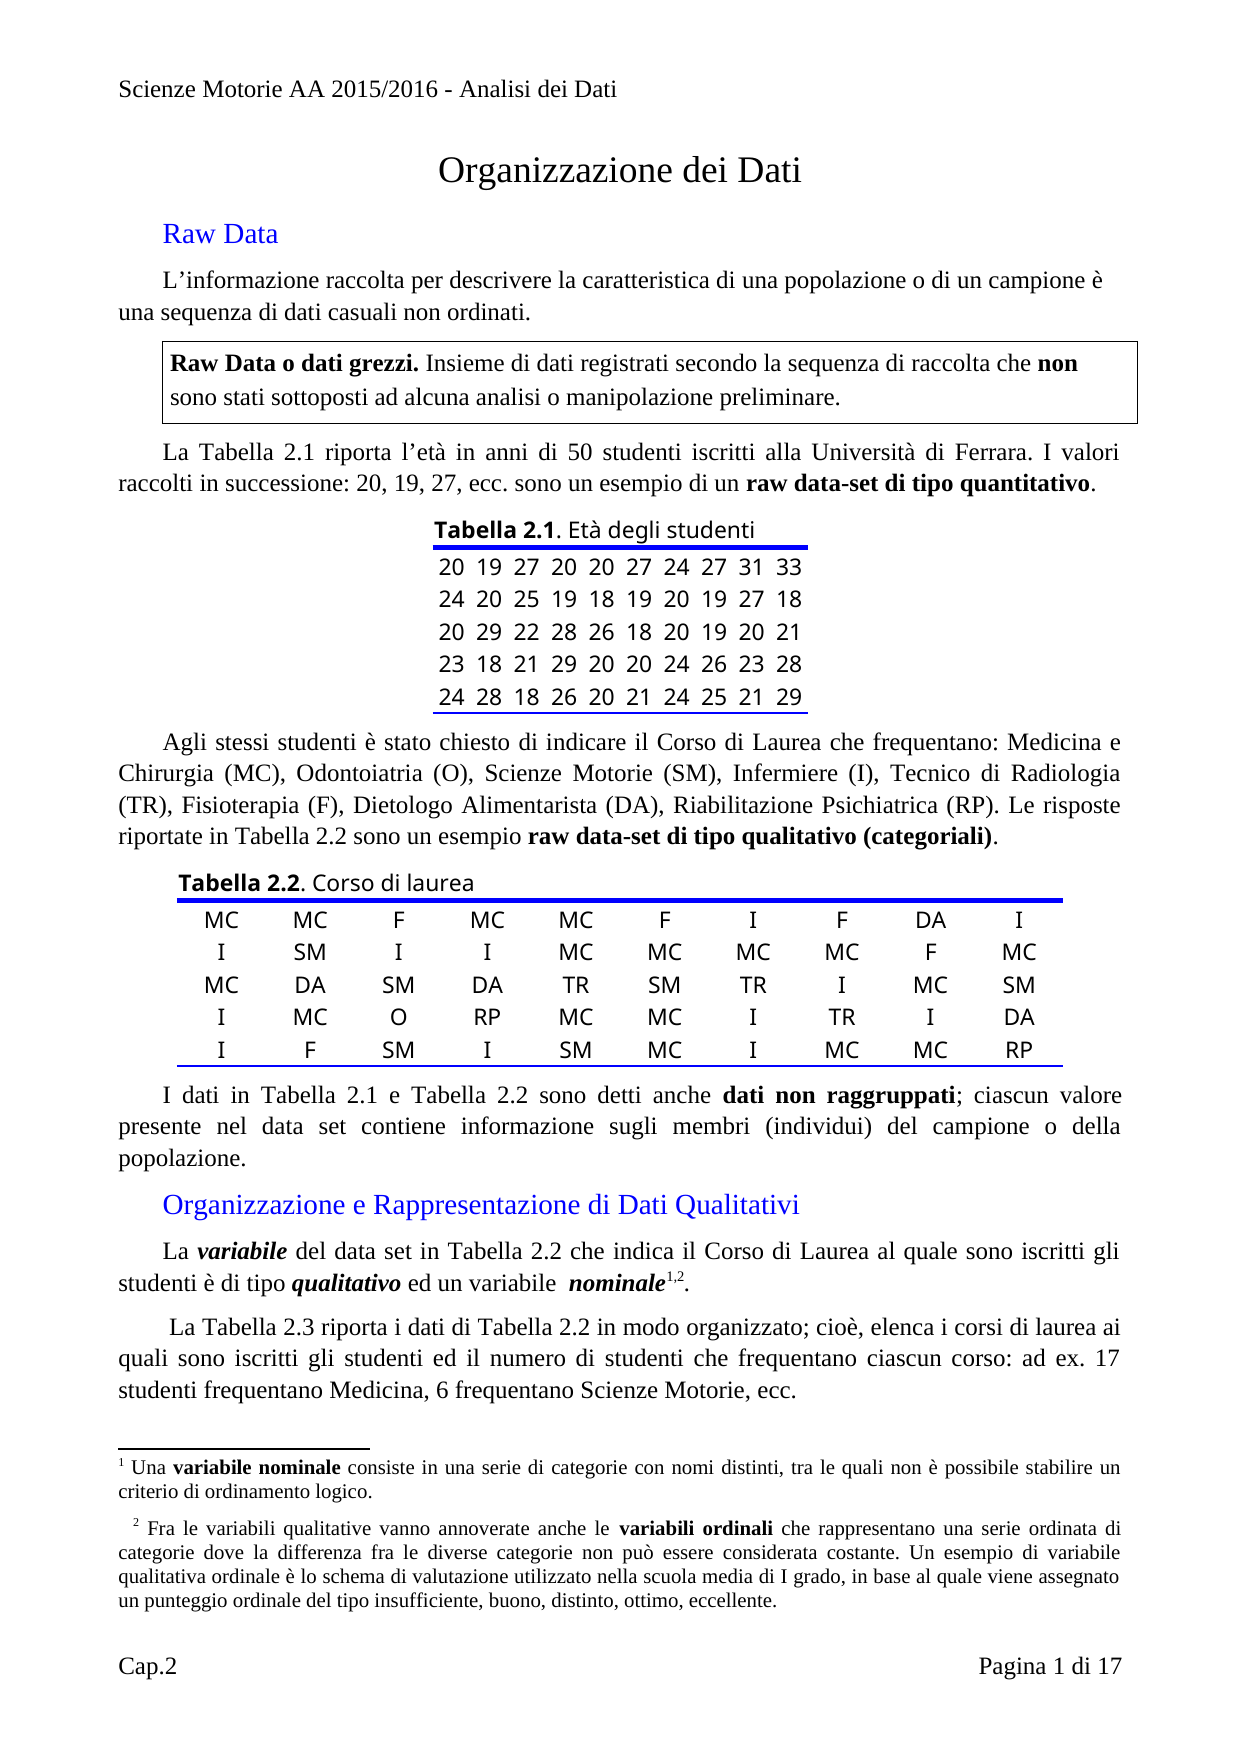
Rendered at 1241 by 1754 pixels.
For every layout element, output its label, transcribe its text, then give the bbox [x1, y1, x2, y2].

table_cell 27 [620, 550, 658, 582]
table_cell MC [886, 968, 975, 1000]
table_cell 18 [470, 647, 508, 679]
table_cell 18 [583, 582, 620, 614]
title Organizzazione dei Dati [118, 148, 1122, 191]
table_cell 25 [508, 582, 545, 614]
table_cell I [709, 1033, 797, 1065]
table_cell 20 [583, 680, 620, 712]
table_cell MC [798, 935, 886, 968]
table_cell RP [975, 1033, 1063, 1065]
table_cell 27 [733, 582, 770, 614]
table_cell 27 [508, 550, 545, 582]
table_cell F [798, 903, 886, 935]
table_cell 19 [545, 582, 583, 614]
table_cell 20 [433, 550, 470, 582]
table_cell 21 [620, 680, 658, 712]
table_cell O [354, 1000, 443, 1033]
table_cell DA [443, 968, 531, 1000]
table_cell 20 [733, 615, 770, 647]
table_cell SM [620, 968, 709, 1000]
table_header Tabella 2.1. Età degli studenti [433, 513, 808, 545]
table_cell MC [443, 903, 531, 935]
table_cell MC [975, 935, 1063, 968]
table_cell MC [177, 968, 266, 1000]
table_cell MC [266, 903, 354, 935]
table_cell SM [975, 968, 1063, 1000]
table_cell 29 [470, 615, 508, 647]
table_cell I [798, 968, 886, 1000]
table_cell 20 [620, 647, 658, 679]
table_cell F [620, 903, 709, 935]
table_cell MC [531, 1000, 620, 1033]
table_cell 28 [470, 680, 508, 712]
table_cell I [709, 1000, 797, 1033]
table_cell 26 [583, 615, 620, 647]
table_cell 18 [508, 680, 545, 712]
text La Tabella 2.3 riporta i dati di Tabella 2.2 in modo organizzato; cioè, elenca i corsi di laurea ai quali sono iscritti gli studenti ed il numero di studenti che frequentano ciascun corso: ad ex. 17 studenti frequentano Medicina, 6 frequentano Scienze Motorie, ecc. [118, 1312, 1122, 1404]
table_cell DA [886, 903, 975, 935]
table_cell 33 [770, 550, 808, 582]
table_cell DA [266, 968, 354, 1000]
table_cell 31 [733, 550, 770, 582]
table_cell I [177, 935, 266, 968]
table_cell 24 [658, 680, 695, 712]
table_cell TR [798, 1000, 886, 1033]
table_cell 29 [770, 680, 808, 712]
table_cell I [177, 1000, 266, 1033]
table_cell SM [531, 1033, 620, 1065]
table_cell SM [266, 935, 354, 968]
table_cell I [443, 1033, 531, 1065]
table_cell I [177, 1033, 266, 1065]
table_cell 21 [508, 647, 545, 679]
text La Tabella 2.1 riporta l’età in anni di 50 studenti iscritti alla Università di Ferrara. I valori raccolti in successione: 20, 19, 27, ecc. sono un esempio di un raw data-set di tipo quantitativo. [118, 437, 1122, 497]
table_cell MC [620, 935, 709, 968]
table_cell 24 [658, 550, 695, 582]
table_cell MC [620, 1033, 709, 1065]
table_cell 25 [695, 680, 733, 712]
table_cell 24 [658, 647, 695, 679]
table_header Tabella 2.2. Corso di laurea [177, 865, 1063, 898]
table_cell MC [798, 1033, 886, 1065]
table_cell TR [709, 968, 797, 1000]
table_cell 26 [695, 647, 733, 679]
table_cell 20 [470, 582, 508, 614]
table_cell 26 [545, 680, 583, 712]
text L’informazione raccolta per descrivere la caratteristica di una popolazione o di un campione è una sequenza di dati casuali non ordinati. [118, 265, 1122, 325]
table_cell SM [354, 968, 443, 1000]
table_cell SM [354, 1033, 443, 1065]
table_cell 22 [508, 615, 545, 647]
table_cell 29 [545, 647, 583, 679]
text Raw Data [118, 216, 1122, 249]
table_cell DA [975, 1000, 1063, 1033]
table_cell F [886, 935, 975, 968]
table_cell 23 [733, 647, 770, 679]
table_cell 18 [770, 582, 808, 614]
table_cell 21 [733, 680, 770, 712]
table_cell MC [531, 903, 620, 935]
table_cell 18 [620, 615, 658, 647]
table_cell 19 [695, 582, 733, 614]
table_cell 20 [583, 647, 620, 679]
table_cell 23 [433, 647, 470, 679]
table_cell 19 [620, 582, 658, 614]
table_cell 19 [695, 615, 733, 647]
table_cell 19 [470, 550, 508, 582]
table_cell 20 [583, 550, 620, 582]
table_cell 20 [658, 615, 695, 647]
table_cell TR [531, 968, 620, 1000]
table_cell I [886, 1000, 975, 1033]
table_cell RP [443, 1000, 531, 1033]
table_cell 20 [545, 550, 583, 582]
table_cell MC [177, 903, 266, 935]
text Organizzazione e Rappresentazione di Dati Qualitativi [118, 1187, 1122, 1220]
table_cell MC [886, 1033, 975, 1065]
text Agli stessi studenti è stato chiesto di indicare il Corso di Laurea che frequentano: Medicina e Chirurgia (MC), Odontoiatria (O), Scienze Motorie (SM), Infermiere (I), Tecnico di Radiologia (TR), Fisioterapia (F), Dietologo Alimentarista (DA), Riabilitazione Psichiatrica (RP). Le risposte riportate in Tabella 2.2 sono un esempio raw data-set di tipo qualitativo (categoriali). [118, 727, 1122, 850]
table_cell MC [531, 935, 620, 968]
text La variabile del data set in Tabella 2.2 che indica il Corso di Laurea al quale sono iscritti gli studenti è di tipo qualitativo ed un variabile nominale,. [118, 1236, 1122, 1297]
table_cell 21 [770, 615, 808, 647]
table_cell I [354, 935, 443, 968]
table_cell 20 [433, 615, 470, 647]
table_cell MC [620, 1000, 709, 1033]
table_cell 20 [658, 582, 695, 614]
table_cell F [266, 1033, 354, 1065]
table_cell 27 [695, 550, 733, 582]
table_cell I [709, 903, 797, 935]
table_cell 24 [433, 680, 470, 712]
table_cell I [975, 903, 1063, 935]
table_cell MC [266, 1000, 354, 1033]
table_header Raw Data o dati grezzi. Insieme di dati registrati secondo la sequenza di raccolta che non sono stati sottoposti ad alcuna analisi o manipolazione preliminare. [163, 342, 1137, 423]
table_cell 28 [770, 647, 808, 679]
table_cell 24 [433, 582, 470, 614]
table_cell MC [709, 935, 797, 968]
table_cell I [443, 935, 531, 968]
table_cell F [354, 903, 443, 935]
table_cell 28 [545, 615, 583, 647]
text I dati in Tabella 2.1 e Tabella 2.2 sono detti anche dati non raggruppati; ciascun valore presente nel data set contiene informazione sugli membri (individui) del campione o della popolazione. [118, 1080, 1122, 1172]
